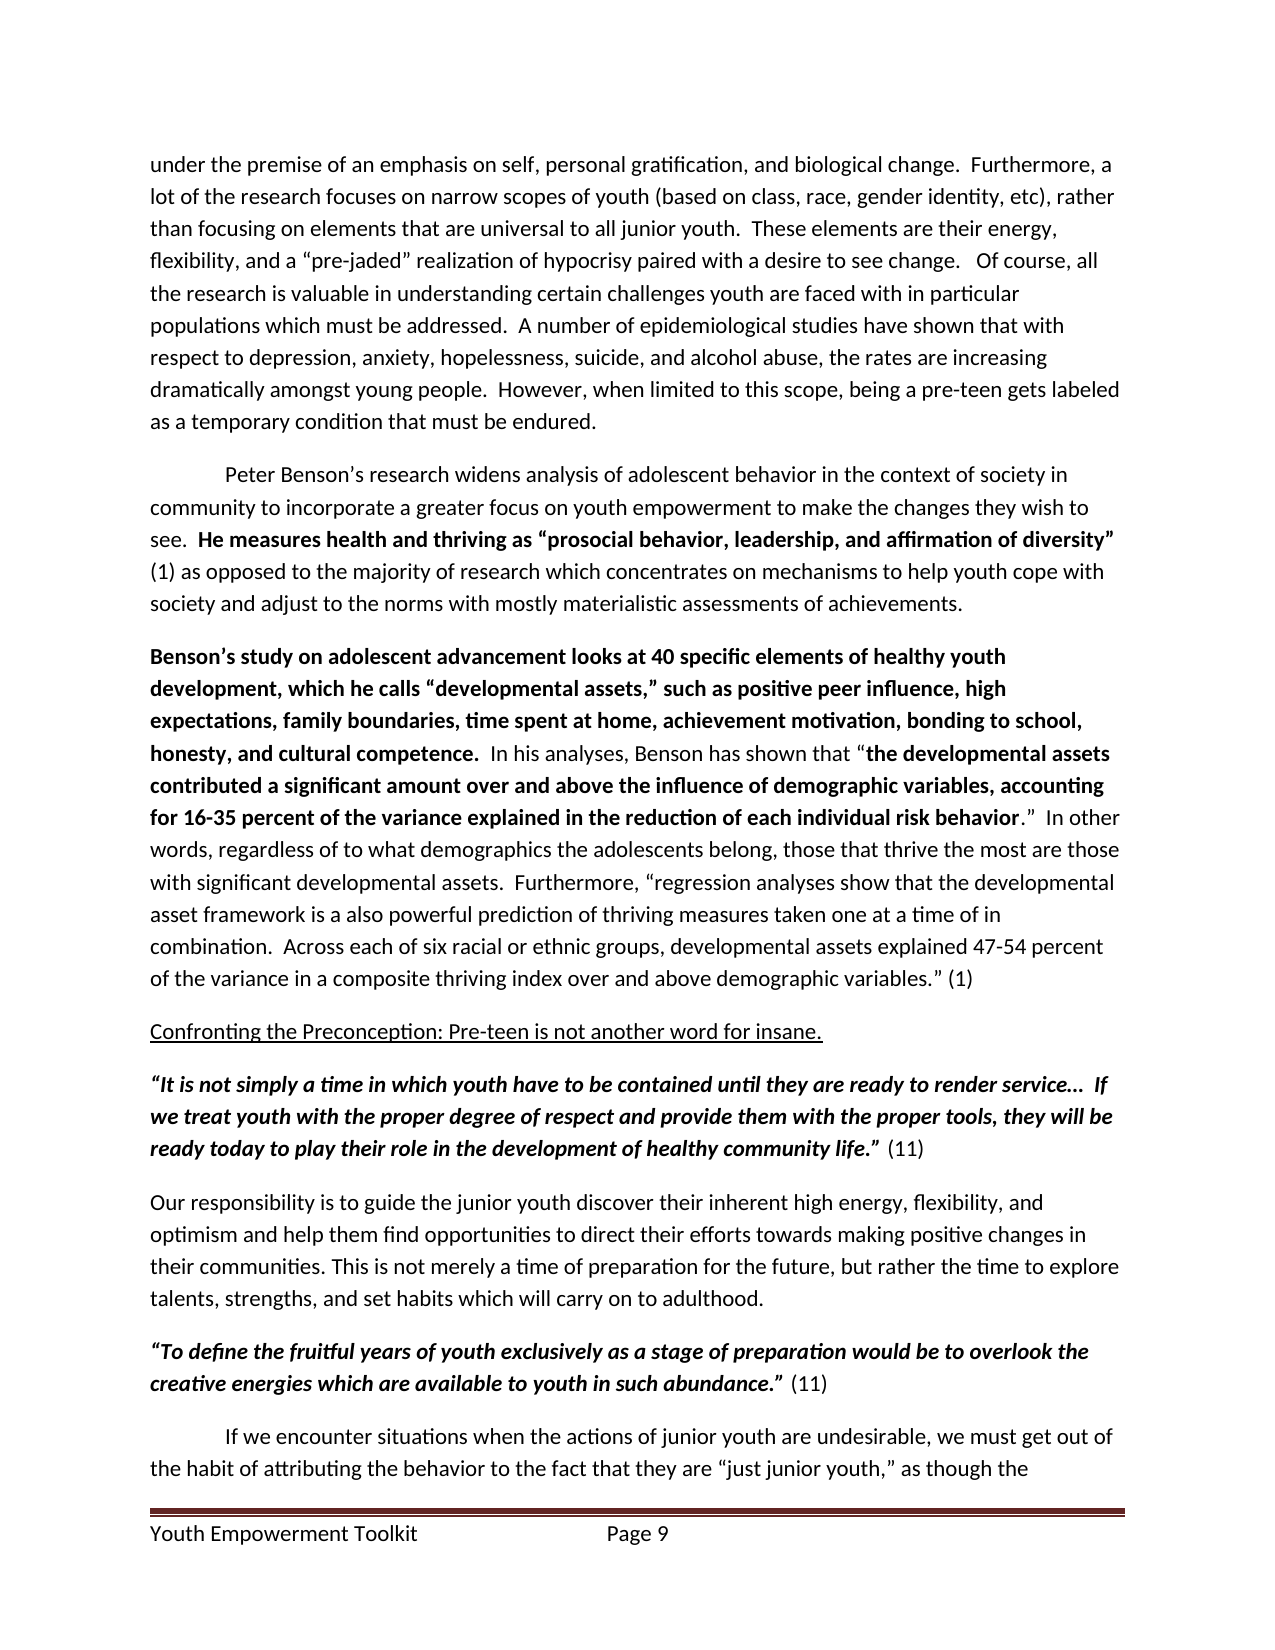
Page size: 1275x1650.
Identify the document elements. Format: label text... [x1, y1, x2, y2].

text Benson’s study on adolescent advancement looks at 40 specific elements of healthy youth development, which he calls “developmental assets,” such as positive peer influence, high expectations, family boundaries, time spent at home, achievement motivation, bonding to school, honesty, and cultural competence. In his analyses, Benson has shown that “the developmental assets contributed a significant amount over and above the influence of demographic variables, accounting for 16-35 percent of the variance explained in the reduction of each individual risk behavior.” In other words, regardless of to what demographics the adolescents belong, those that thrive the most are those with significant developmental assets. Furthermore, “regression analyses show that the developmental asset framework is a also powerful prediction of thriving measures taken one at a time of in combination. Across each of six racial or ethnic groups, developmental assets explained 47-54 percent of the variance in a composite thriving index over and above demographic variables.” (1) [150, 642, 1125, 992]
text Confronting the Preconception: Pre-teen is not another word for insane. [150, 1017, 1125, 1045]
text “It is not simply a time in which youth have to be contained until they are ready to render service… If we treat youth with the proper degree of respect and provide them with the proper tools, they will be ready today to play their role in the development of healthy community life.” (11) [150, 1070, 1125, 1163]
text Peter Benson’s research widens analysis of adolescent behavior in the context of society in community to incorporate a greater focus on youth empowerment to make the changes they wish to see. He measures health and thriving as “prosocial behavior, leadership, and affirmation of diversity” (1) as opposed to the majority of research which concentrates on mechanisms to help youth cope with society and adjust to the norms with mostly materialistic assessments of achievements. [150, 461, 1125, 617]
text Our responsibility is to guide the junior youth discover their inherent high energy, flexibility, and optimism and help them find opportunities to direct their efforts towards making positive changes in their communities. This is not merely a time of preparation for the future, but rather the time to explore talents, strengths, and set habits which will carry on to adulthood. [150, 1188, 1125, 1312]
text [150, 150, 1125, 436]
text “To define the fruitful years of youth exclusively as a stage of preparation would be to overlook the creative energies which are available to youth in such abundance.” (11) [150, 1337, 1125, 1397]
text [150, 1422, 1125, 1483]
